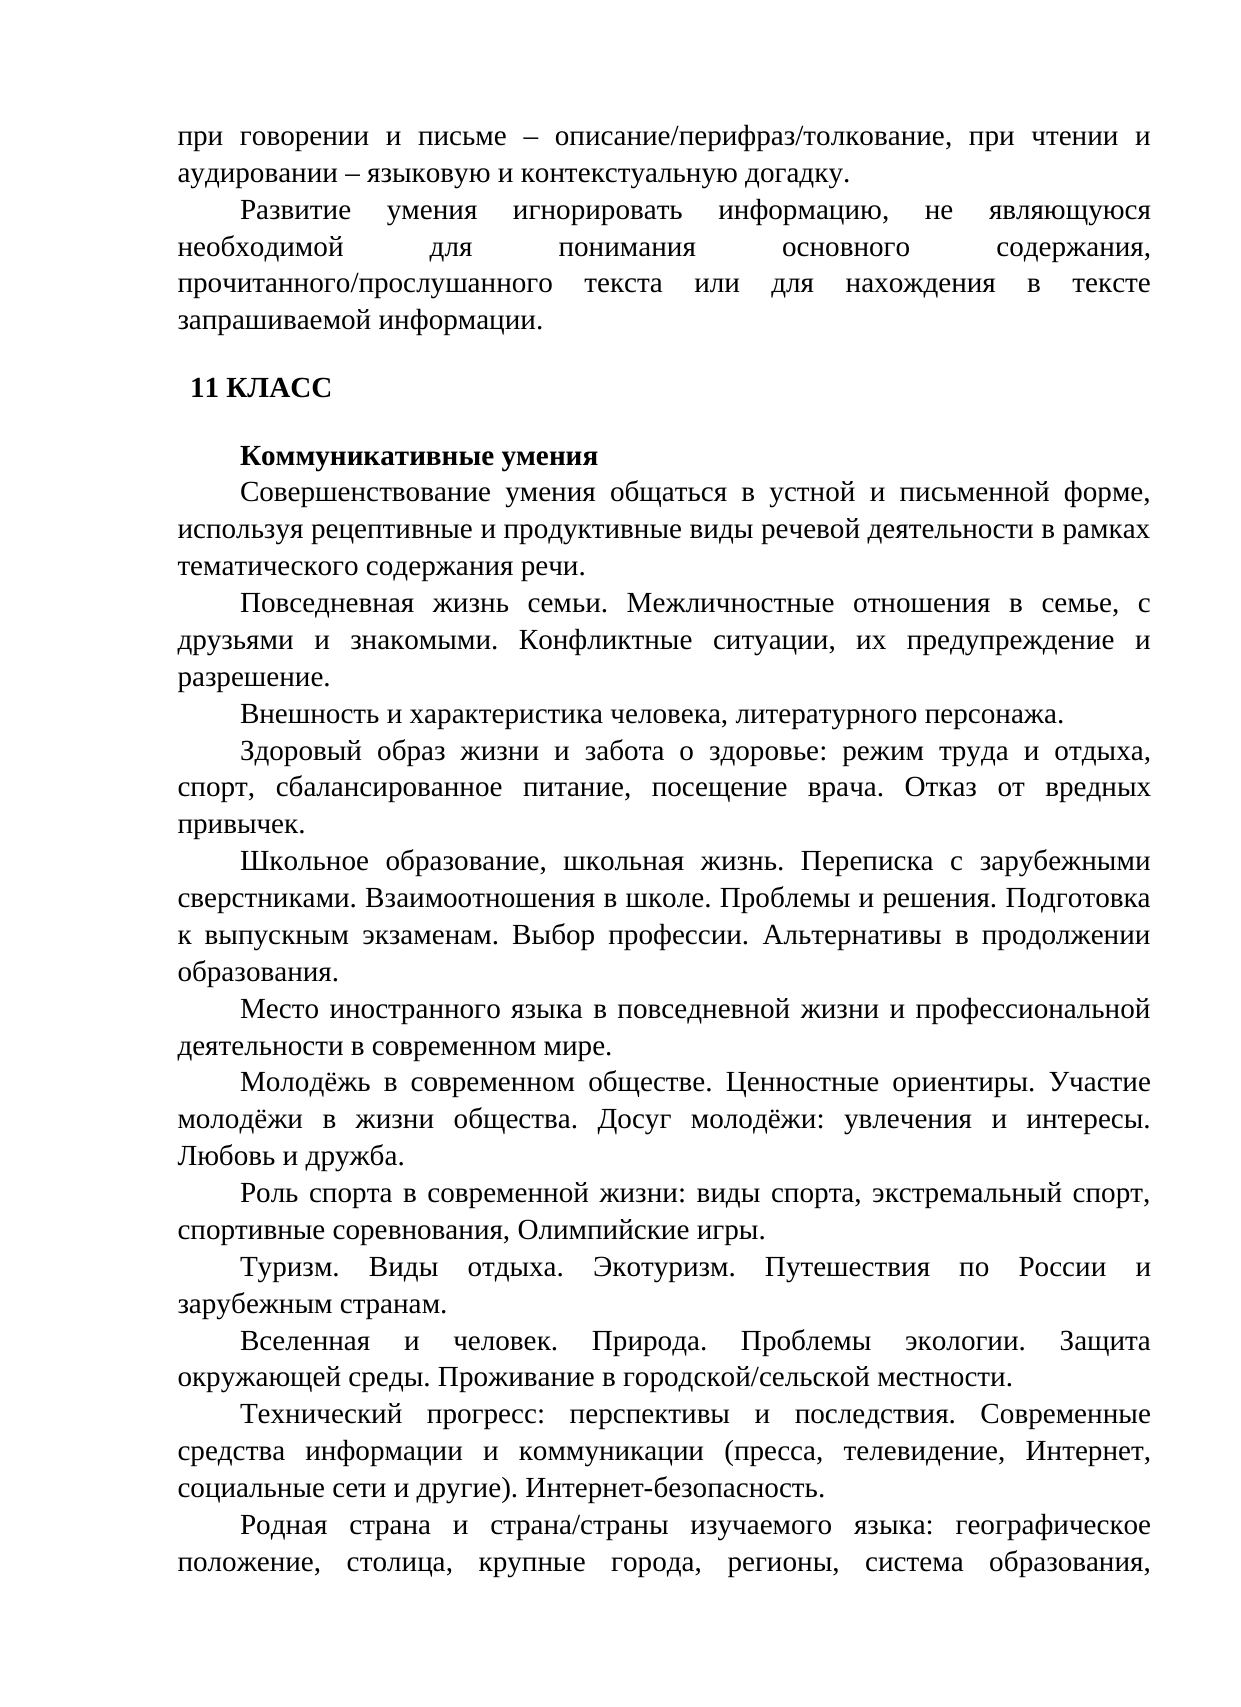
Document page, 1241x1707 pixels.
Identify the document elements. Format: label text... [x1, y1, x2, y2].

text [177, 1507, 1152, 1577]
text Вселенная и человек. Природа. Проблемы экологии. Защита окружающей среды. Проживание в городской/сельской местности. [177, 1323, 1152, 1393]
text Повседневная жизнь семьи. Межличностные отношения в семье, с друзьями и знакомыми. Конфликтные ситуации, их предупреждение и разрешение. [177, 585, 1152, 692]
text Здоровый образ жизни и забота о здоровье: режим труда и отдыха, спорт, сбалансированное питание, посещение врача. Отказ от вредных привычек. [177, 733, 1152, 840]
text Место иностранного языка в повседневной жизни и профессиональной деятельности в современном мире. [177, 991, 1152, 1061]
text Совершенствование умения общаться в устной и письменной форме, используя рецептивные и продуктивные виды речевой деятельности в рамках тематического содержания речи. [177, 474, 1152, 582]
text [177, 118, 1152, 188]
text Школьное образование, школьная жизнь. Переписка с зарубежными сверстниками. Взаимоотношения в школе. Проблемы и решения. Подготовка к выпускным экзаменам. Выбор профессии. Альтернативы в продолжении образования. [177, 843, 1152, 987]
text 11 КЛАСС [190, 370, 1152, 404]
text Развитие умения игнорировать информацию, не являющуюся необходимой для понимания основного содержания, прочитанного/прослушанного текста или для нахождения в тексте запрашиваемой информации. [177, 192, 1152, 336]
text Роль спорта в современной жизни: виды спорта, экстремальный спорт, спортивные соревнования, Олимпийские игры. [177, 1175, 1152, 1246]
text Коммуникативные умения [177, 438, 1152, 471]
text Туризм. Виды отдыха. Экотуризм. Путешествия по России и зарубежным странам. [177, 1249, 1152, 1319]
text Внешность и характеристика человека, литературного персонажа. [177, 696, 1152, 729]
text Молодёжь в современном обществе. Ценностные ориентиры. Участие молодёжи в жизни общества. Досуг молодёжи: увлечения и интересы. Любовь и дружба. [177, 1064, 1152, 1172]
text Технический прогресс: перспективы и последствия. Современные средства информации и коммуникации (пресса, телевидение, Интернет, социальные сети и другие). Интернет-безопасность. [177, 1396, 1152, 1504]
